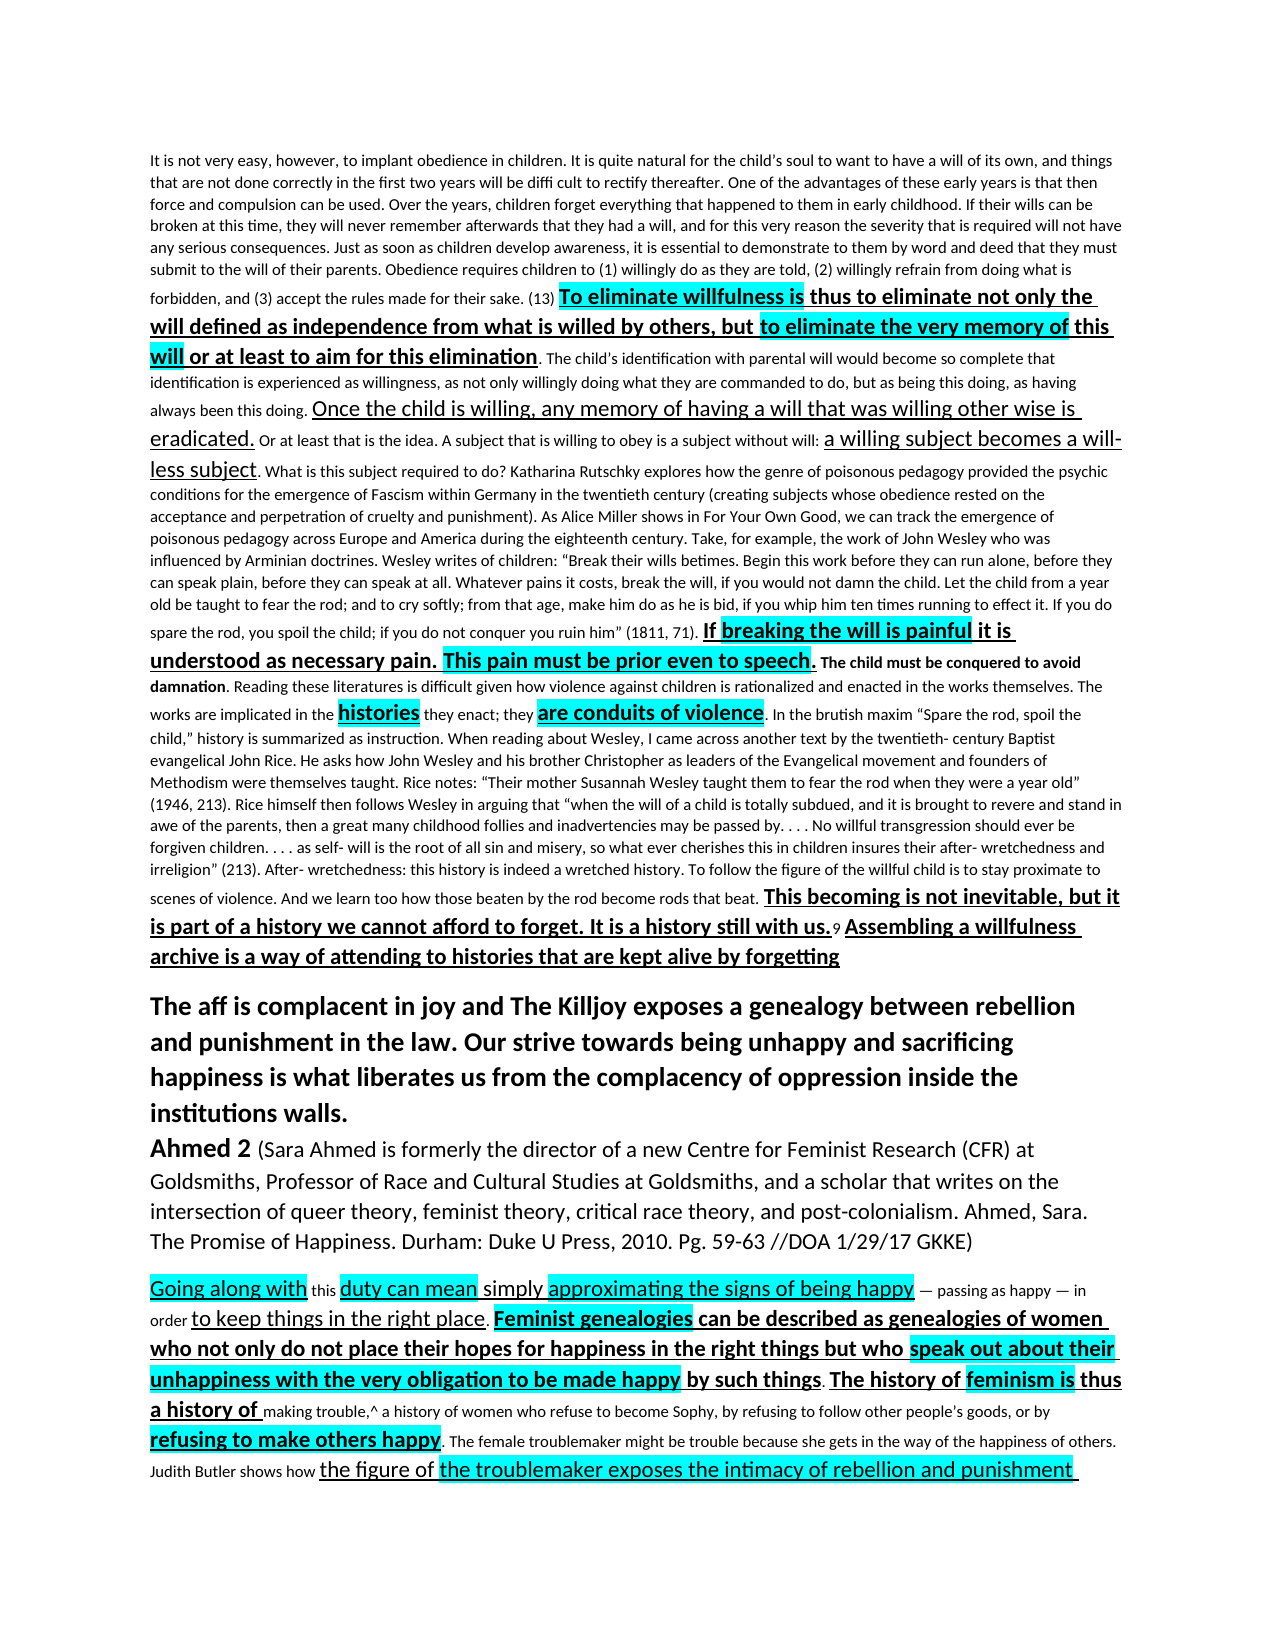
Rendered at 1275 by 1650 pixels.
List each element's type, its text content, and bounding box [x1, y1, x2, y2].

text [150, 150, 1125, 970]
text Ahmed 2 (Sara Ahmed is formerly the director of a new Centre for Feminist Research (CFR) at Goldsmiths, Professor of Race and Cultural Studies at Goldsmiths, and a scholar that writes on the intersection of queer theory, feminist theory, critical race theory, and post-colonialism. Ahmed, Sara. The Promise of Happiness. Durham: Duke U Press, 2010. Pg. 59-63 //DOA 1/29/17 GKKE) [150, 1132, 1125, 1255]
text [150, 1274, 1125, 1483]
subtitle The aff is complacent in joy and The Killjoy exposes a genealogy between rebellion and punishment in the law. Our strive towards being unhappy and sacrificing happiness is what liberates us from the complacency of oppression inside the institutions walls. [150, 989, 1125, 1129]
